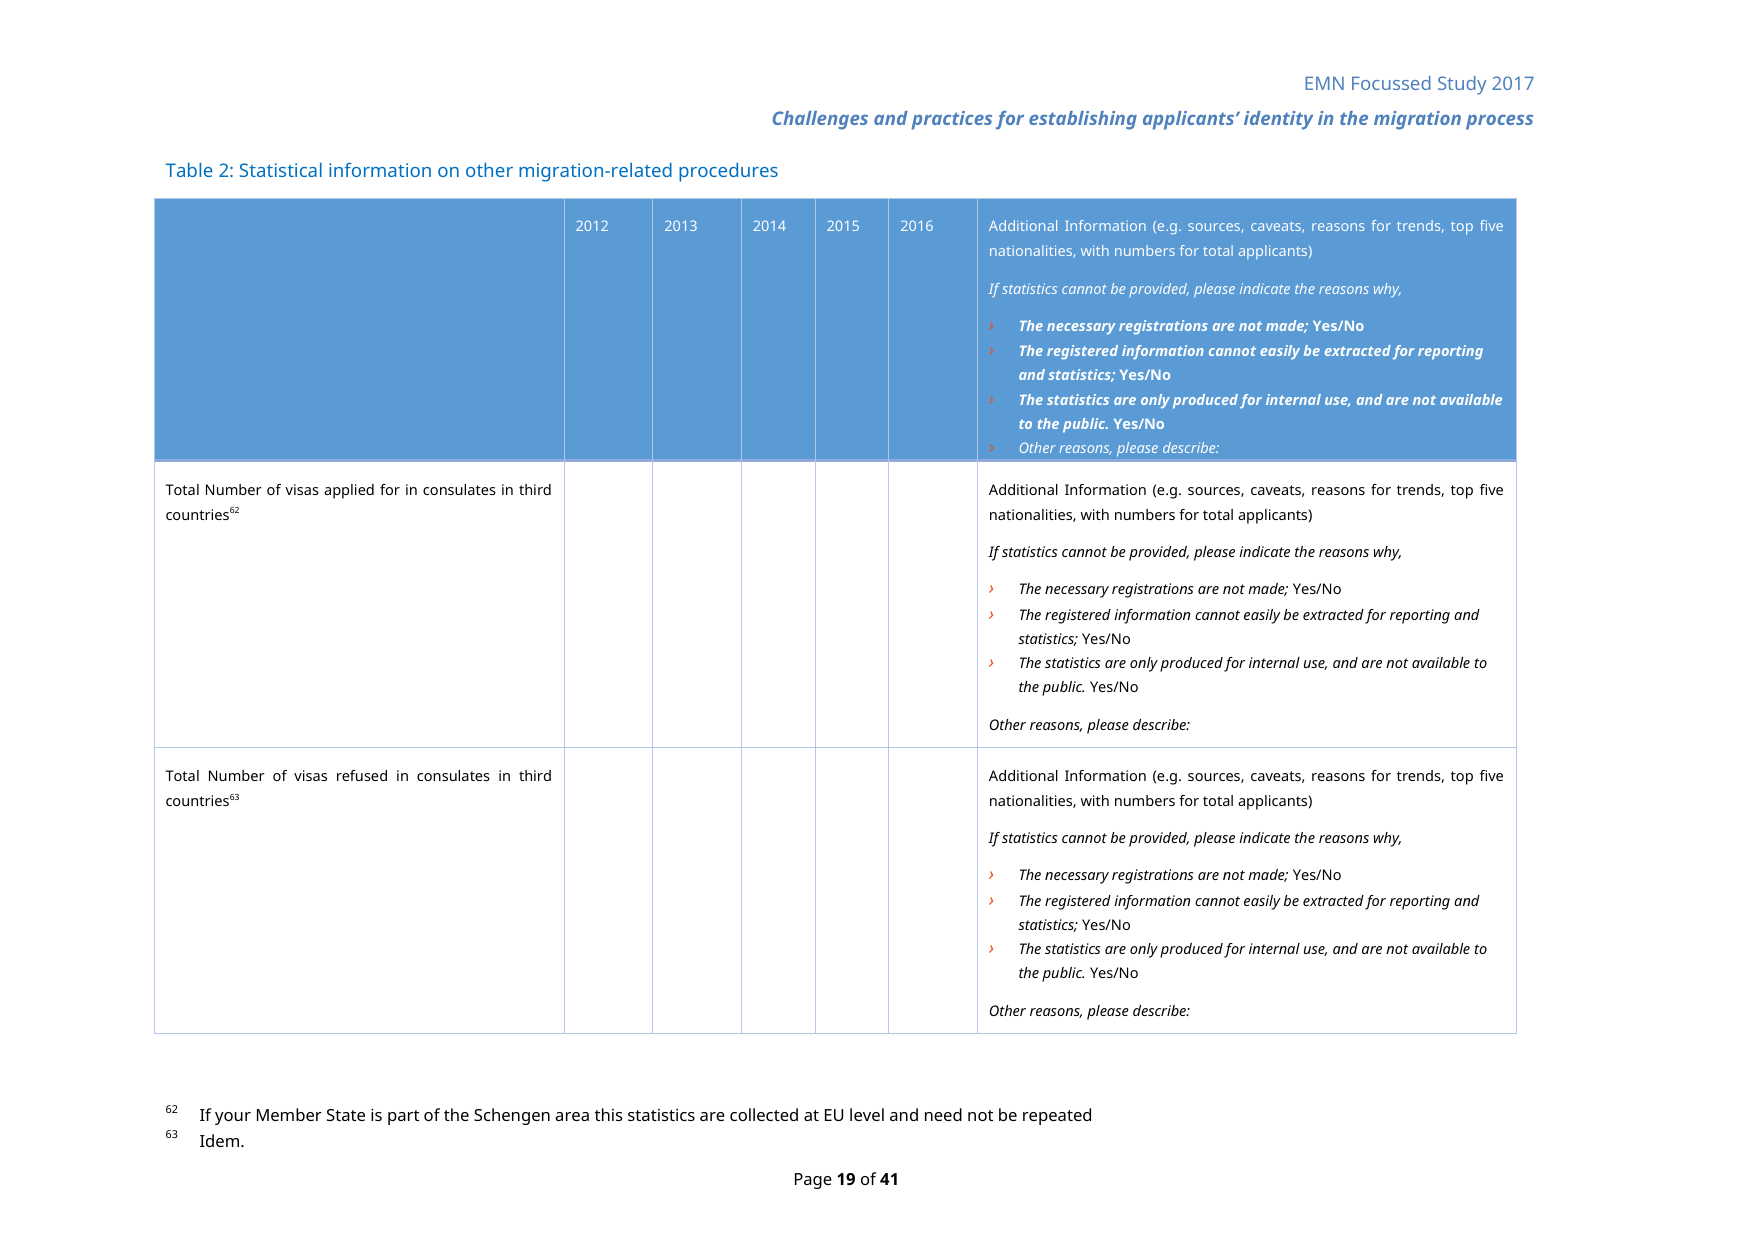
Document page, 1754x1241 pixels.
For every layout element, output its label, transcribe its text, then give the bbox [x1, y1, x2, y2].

table_cell [742, 462, 815, 747]
table_cell [565, 462, 652, 747]
table_header 2016 [889, 199, 977, 459]
table_header 2015 [816, 199, 888, 459]
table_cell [978, 748, 1516, 1033]
table_cell [565, 748, 652, 1033]
table_header Additional Information (e.g. sources, caveats, reasons for trends, top five nationalities, with numbers for total applicants) If statistics cannot be provided, please indicate the reasons why, The necessary registrations are not made; Yes/No The registered information cannot easily be extracted for reporting and statistics; Yes/No The statistics are only produced for internal use, and are not available to the public. Yes/No Other reasons, please describe: [978, 199, 1516, 459]
table_header [155, 199, 564, 459]
table_cell [816, 748, 888, 1033]
table_header 2013 [653, 199, 741, 459]
table_header 2014 [742, 199, 815, 459]
table_cell [889, 748, 977, 1033]
table_cell [653, 748, 741, 1033]
table_header 2012 [565, 199, 652, 459]
table_cell Total Number of visas applied for in consulates in third countries [155, 462, 564, 747]
table_cell [816, 462, 888, 747]
table_cell Total Number of visas refused in consulates in third countries [155, 748, 564, 1033]
table_cell [889, 462, 977, 747]
table_cell [653, 462, 741, 747]
table_cell [742, 748, 815, 1033]
